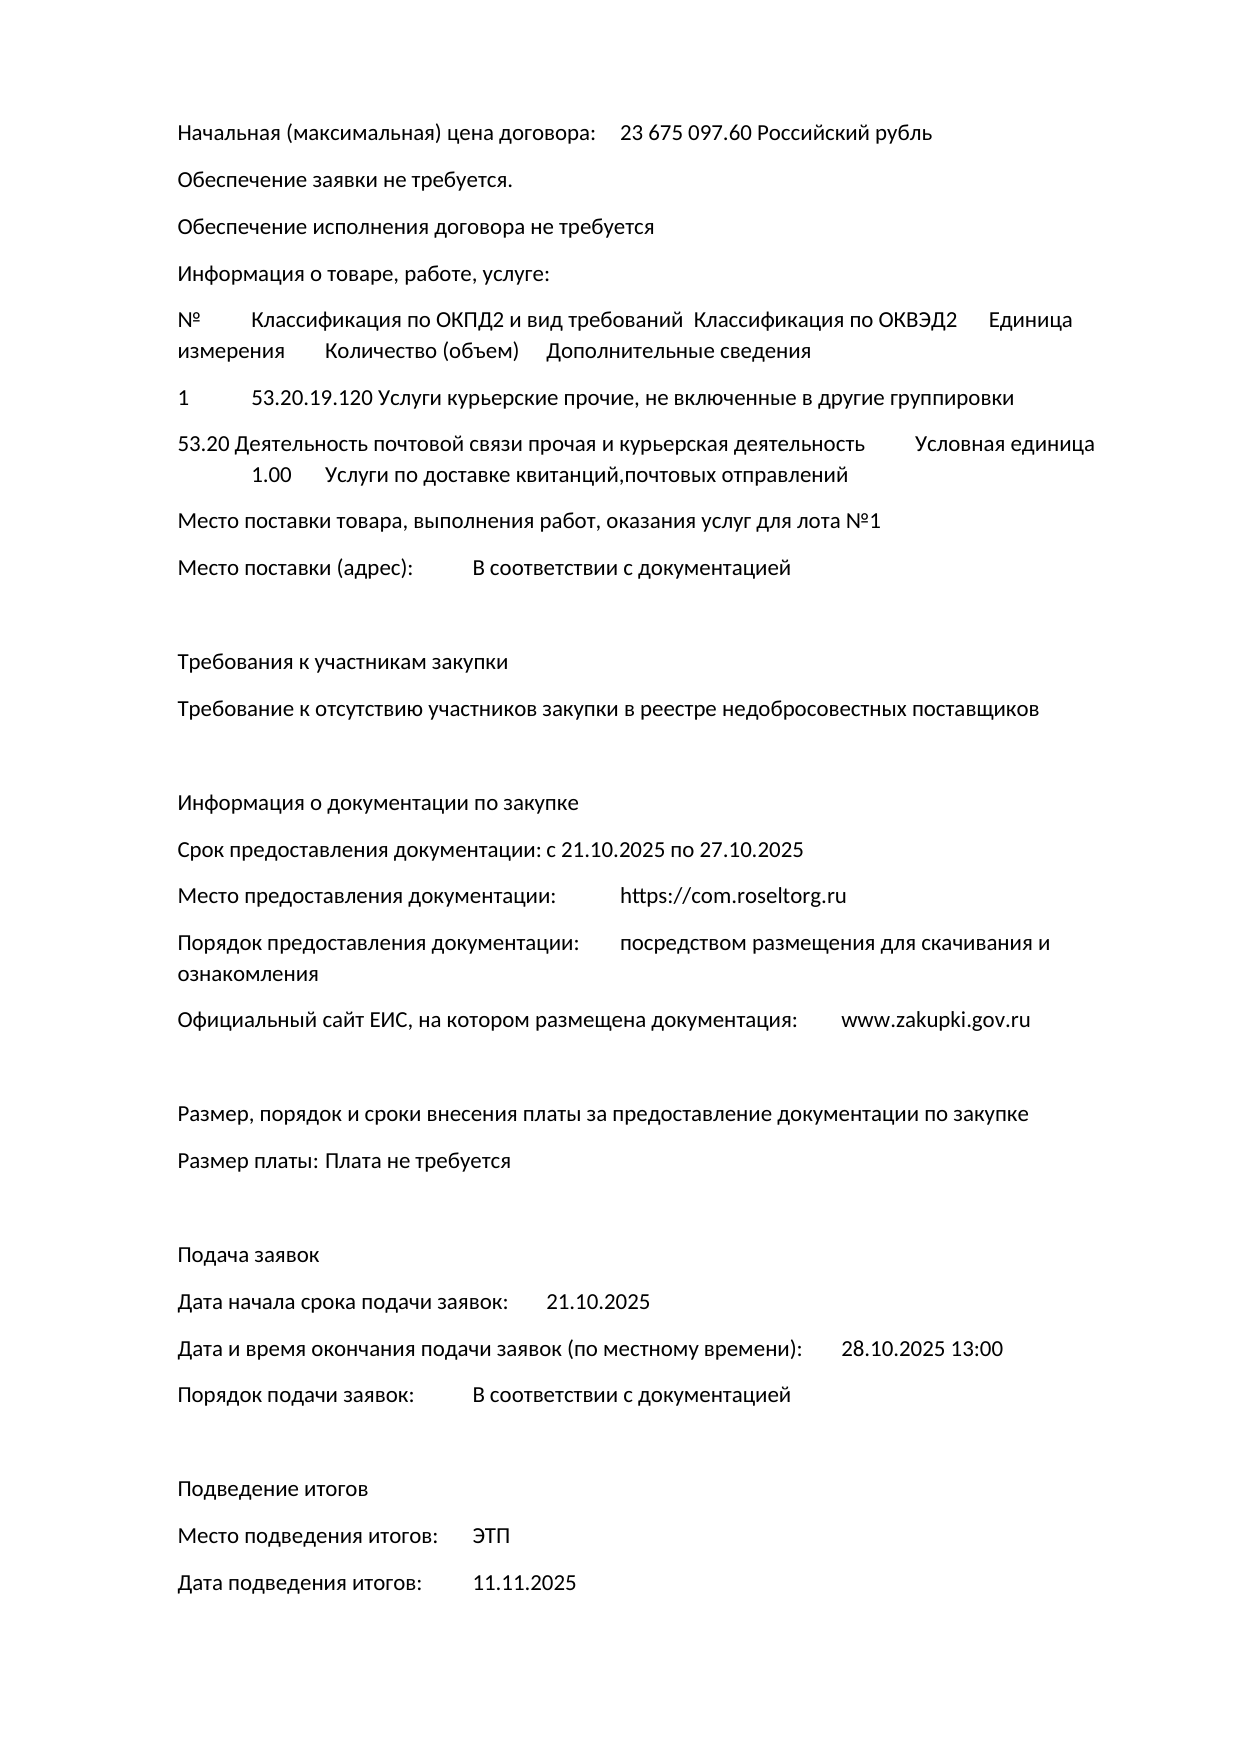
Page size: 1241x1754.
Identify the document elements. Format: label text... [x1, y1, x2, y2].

text Начальная (максимальная) цена договора: 23 675 097.60 Российский рубль [177, 118, 1152, 146]
text Порядок подачи заявок: В соответствии с документацией [177, 1381, 1152, 1409]
text Размер платы: Плата не требуется [177, 1146, 1152, 1174]
text Место поставки (адрес): В соответствии с документацией [177, 553, 1152, 582]
text Дата и время окончания подачи заявок (по местному времени): 28.10.2025 13:00 [177, 1334, 1152, 1362]
text Размер, порядок и сроки внесения платы за предоставление документации по закупке [177, 1099, 1152, 1127]
text Порядок предоставления документации: посредством размещения для скачивания и ознакомления [177, 928, 1152, 987]
text Дата подведения итогов: 11.11.2025 [177, 1568, 1152, 1596]
text № Классификация по ОКПД2 и вид требований Классификация по ОКВЭД2 Единица измерения Количество (объем) Дополнительные сведения [177, 306, 1152, 364]
text Обеспечение заявки не требуется. [177, 165, 1152, 193]
text Подача заявок [177, 1240, 1152, 1268]
text Место предоставления документации: https://com.roseltorg.ru [177, 882, 1152, 910]
text Дата начала срока подачи заявок: 21.10.2025 [177, 1287, 1152, 1315]
text Место поставки товара, выполнения работ, оказания услуг для лота №1 [177, 507, 1152, 535]
text Обеспечение исполнения договора не требуется [177, 212, 1152, 240]
text 1 53.20.19.120 Услуги курьерские прочие, не включенные в другие группировки [177, 383, 1152, 411]
text Требование к отсутствию участников закупки в реестре недобросовестных поставщиков [177, 694, 1152, 722]
text Место подведения итогов: ЭТП [177, 1521, 1152, 1549]
text Требования к участникам закупки [177, 647, 1152, 675]
text Срок предоставления документации: с 21.10.2025 по 27.10.2025 [177, 835, 1152, 863]
text Информация о товаре, работе, услуге: [177, 259, 1152, 287]
text 53.20 Деятельность почтовой связи прочая и курьерская деятельность Условная единица 1.00 Услуги по доставке квитанций,почтовых отправлений [177, 429, 1152, 488]
text Официальный сайт ЕИС, на котором размещена документация: www.zakupki.gov.ru [177, 1006, 1152, 1034]
text Информация о документации по закупке [177, 788, 1152, 816]
text Подведение итогов [177, 1474, 1152, 1502]
